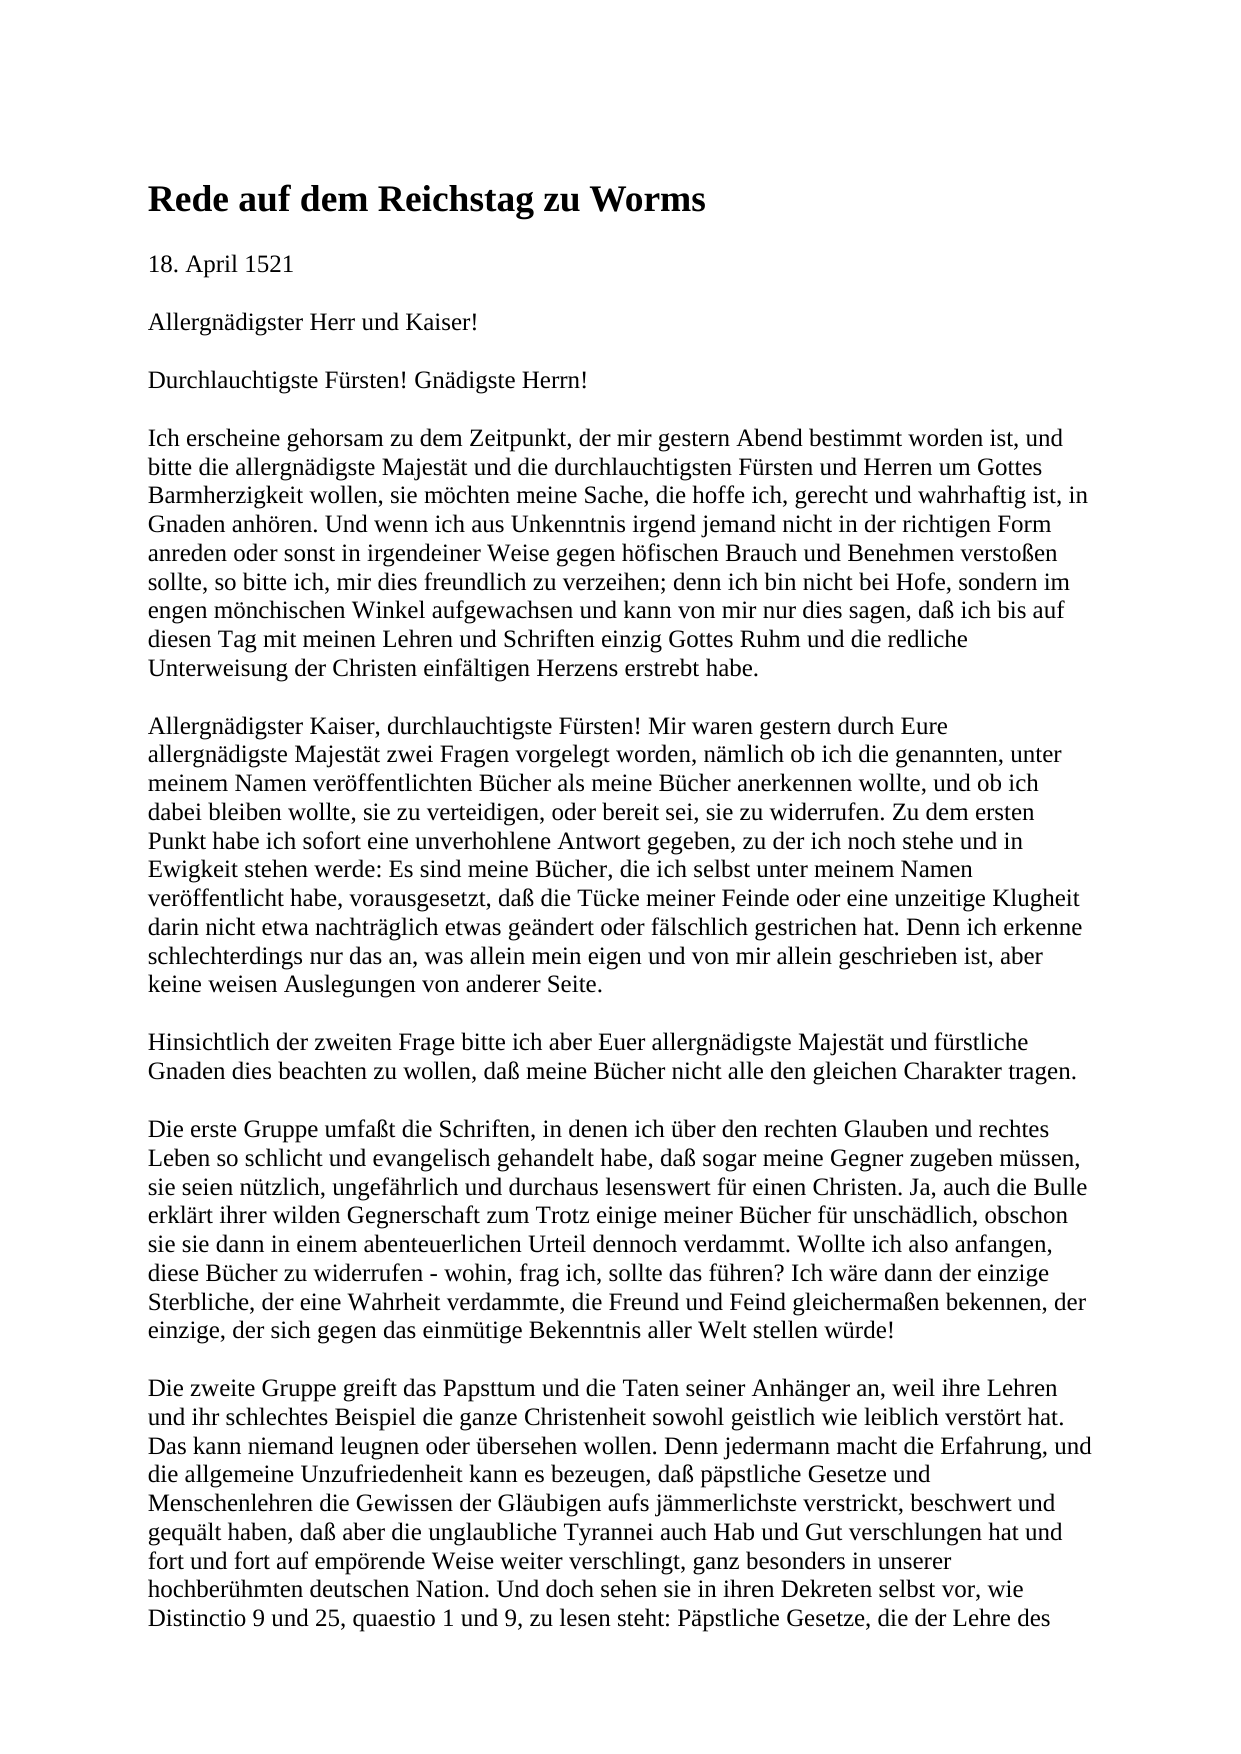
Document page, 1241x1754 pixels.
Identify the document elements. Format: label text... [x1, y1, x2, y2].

text 18. April 1521 [148, 249, 1093, 278]
subtitle Rede auf dem Reichstag zu Worms [148, 177, 1093, 220]
text Allergnädigster Kaiser, durchlauchtigste Fürsten! Mir waren gestern durch Eure allergnädigste Majestät zwei Fragen vorgelegt worden, nämlich ob ich die genannten, unter meinem Namen veröffentlichten Bücher als meine Bücher anerkennen wollte, und ob ich dabei bleiben wollte, sie zu verteidigen, oder bereit sei, sie zu widerrufen. Zu dem ersten Punkt habe ich sofort eine unverhohlene Antwort gegeben, zu der ich noch stehe und in Ewigkeit stehen werde: Es sind meine Bücher, die ich selbst unter meinem Namen veröffentlicht habe, vorausgesetzt, daß die Tücke meiner Feinde oder eine unzeitige Klugheit darin nicht etwa nachträglich etwas geändert oder fälschlich gestrichen hat. Denn ich erkenne schlechterdings nur das an, was allein mein eigen und von mir allein geschrieben ist, aber keine weisen Auslegungen von anderer Seite. [148, 711, 1093, 998]
text Die erste Gruppe umfaßt die Schriften, in denen ich über den rechten Glauben und rechtes Leben so schlicht und evangelisch gehandelt habe, daß sogar meine Gegner zugeben müssen, sie seien nützlich, ungefährlich und durchaus lesenswert für einen Christen. Ja, auch die Bulle erklärt ihrer wilden Gegnerschaft zum Trotz einige meiner Bücher für unschädlich, obschon sie sie dann in einem abenteuerlichen Urteil dennoch verdammt. Wollte ich also anfangen, diese Bücher zu widerrufen - wohin, frag ich, sollte das führen? Ich wäre dann der einzige Sterbliche, der eine Wahrheit verdammte, die Freund und Feind gleichermaßen bekennen, der einzige, der sich gegen das einmütige Bekenntnis aller Welt stellen würde! [148, 1114, 1093, 1344]
text Durchlauchtigste Fürsten! Gnädigste Herrn! [148, 365, 1093, 394]
text Hinsichtlich der zweiten Frage bitte ich aber Euer allergnädigste Majestät und fürstliche Gnaden dies beachten zu wollen, daß meine Bücher nicht alle den gleichen Charakter tragen. [148, 1027, 1093, 1085]
text Ich erscheine gehorsam zu dem Zeitpunkt, der mir gestern Abend bestimmt worden ist, und bitte die allergnädigste Majestät und die durchlauchtigsten Fürsten und Herren um Gottes Barmherzigkeit wollen, sie möchten meine Sache, die hoffe ich, gerecht und wahrhaftig ist, in Gnaden anhören. Und wenn ich aus Unkenntnis irgend jemand nicht in der richtigen Form anreden oder sonst in irgendeiner Weise gegen höfischen Brauch und Benehmen verstoßen sollte, so bitte ich, mir dies freundlich zu verzeihen; denn ich bin nicht bei Hofe, sondern im engen mönchischen Winkel aufgewachsen und kann von mir nur dies sagen, daß ich bis auf diesen Tag mit meinen Lehren und Schriften einzig Gottes Ruhm und die redliche Unterweisung der Christen einfältigen Herzens erstrebt habe. [148, 423, 1093, 682]
text Allergnädigster Herr und Kaiser! [148, 307, 1093, 336]
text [148, 1373, 1093, 1632]
